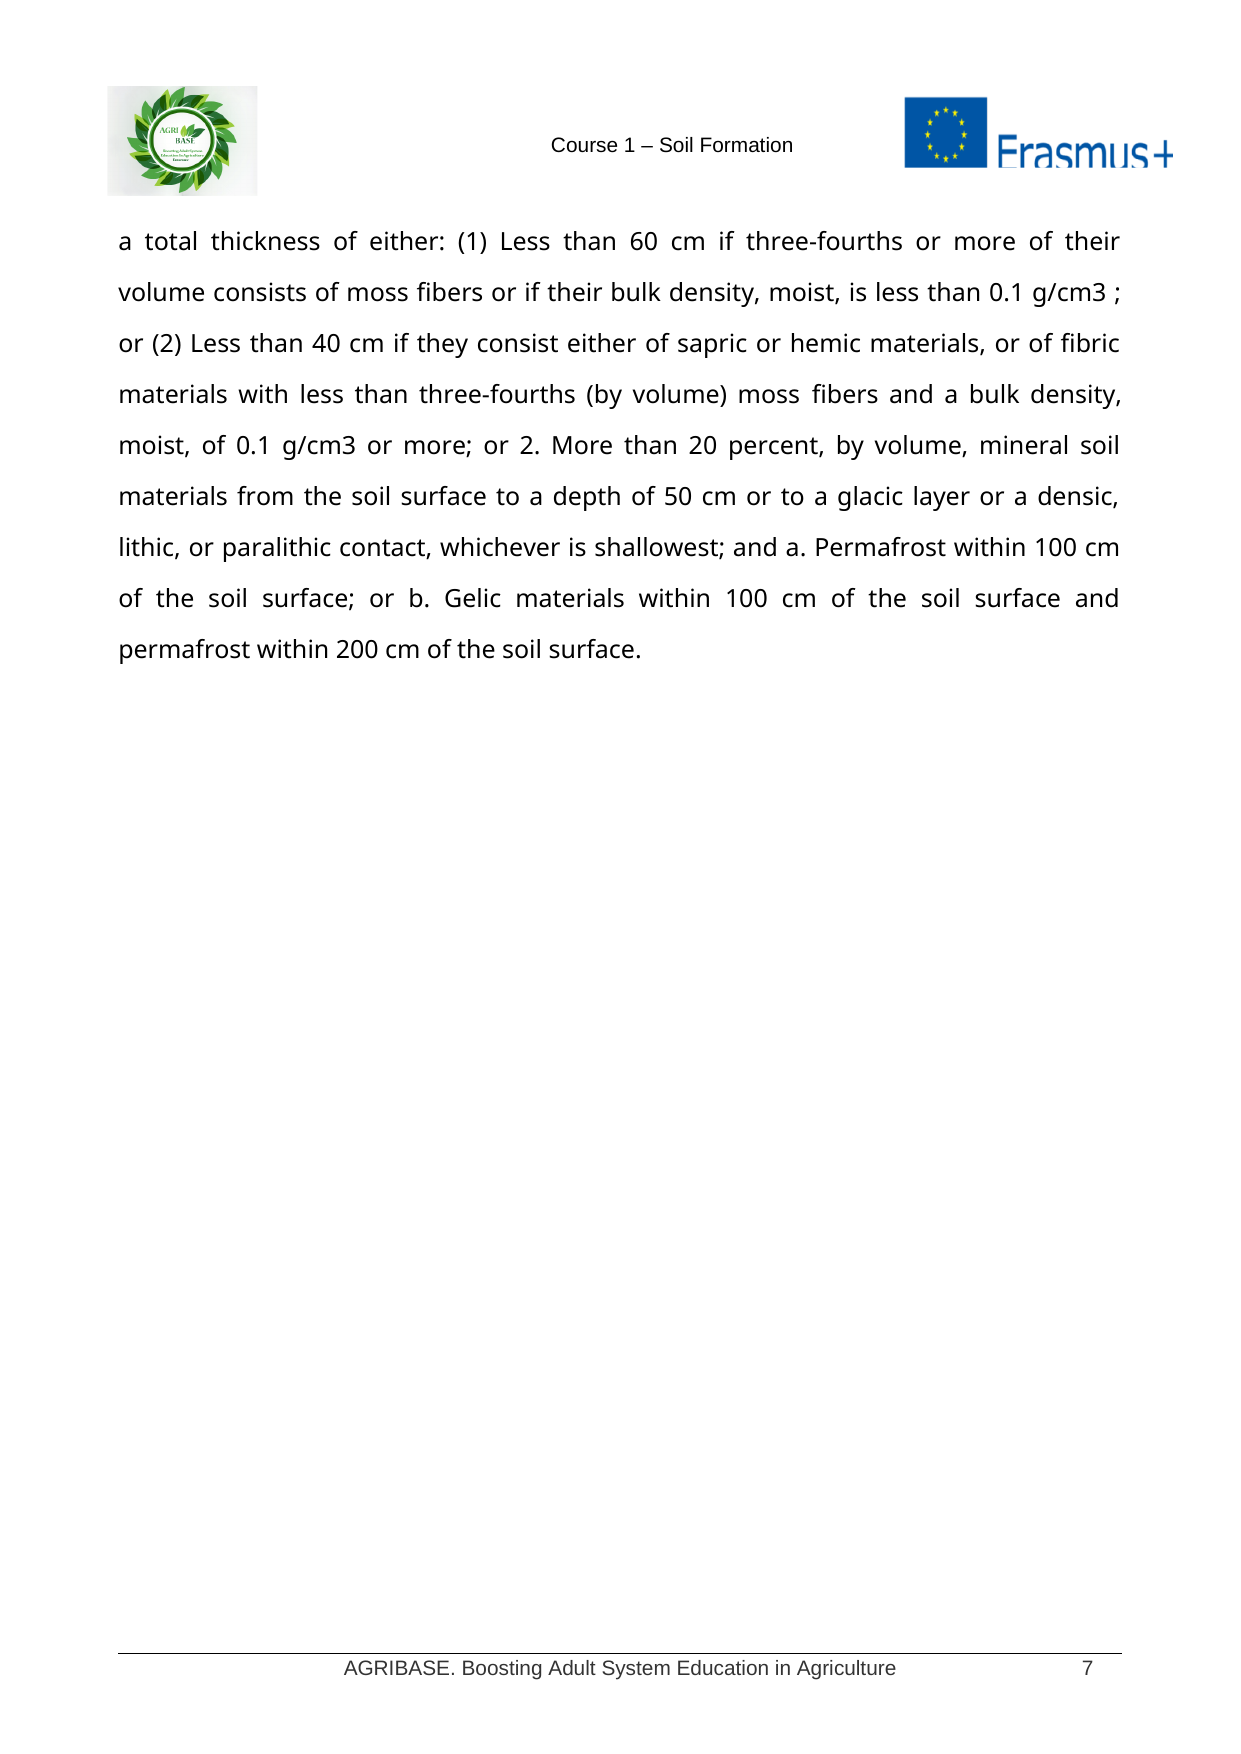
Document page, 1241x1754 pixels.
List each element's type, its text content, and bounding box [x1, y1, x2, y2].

picture [107, 86, 258, 196]
picture [901, 95, 1173, 168]
